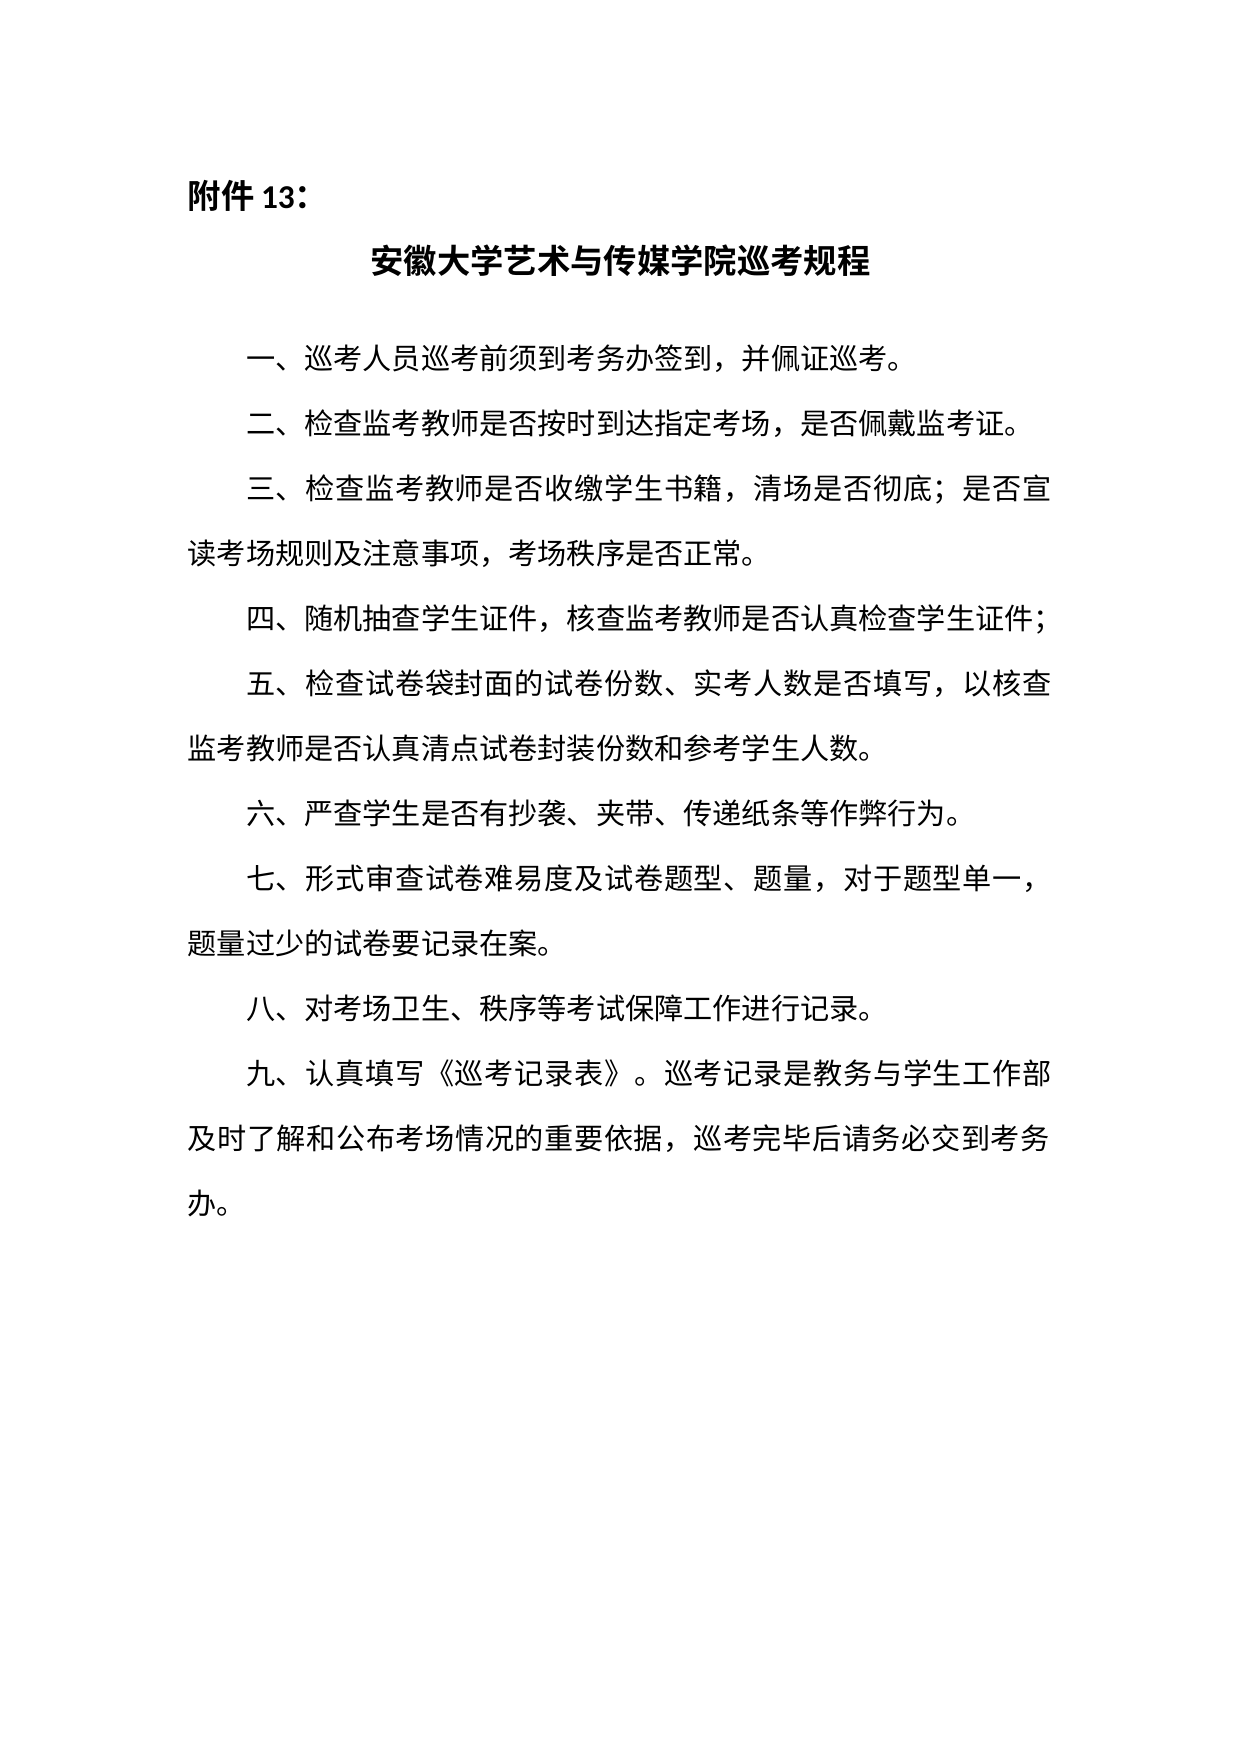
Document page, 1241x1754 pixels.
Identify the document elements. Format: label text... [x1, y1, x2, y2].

text 四、随机抽查学生证件，核查监考教师是否认真检查学生证件； [187, 584, 1053, 649]
text 八、对考场卫生、秩序等考试保障工作进行记录。 [187, 974, 1053, 1039]
text 六、严查学生是否有抄袭、夹带、传递纸条等作弊行为。 [187, 779, 1053, 844]
text 九、认真填写《巡考记录表》。巡考记录是教务与学生工作部及时了解和公布考场情况的重要依据，巡考完毕后请务必交到考务办。 [187, 1039, 1053, 1234]
text 二、检查监考教师是否按时到达指定考场，是否佩戴监考证。 [187, 389, 1053, 454]
text 三、检查监考教师是否收缴学生书籍，清场是否彻底；是否宣读考场规则及注意事项，考场秩序是否正常。 [187, 454, 1053, 584]
text 一、巡考人员巡考前须到考务办签到，并佩证巡考。 [187, 324, 1053, 389]
text 附件13： [187, 162, 1053, 227]
text 安徽大学艺术与传媒学院巡考规程 [187, 227, 1053, 292]
text 七、形式审查试卷难易度及试卷题型、题量，对于题型单一，题量过少的试卷要记录在案。 [187, 844, 1053, 974]
text 五、检查试卷袋封面的试卷份数、实考人数是否填写，以核查监考教师是否认真清点试卷封装份数和参考学生人数。 [187, 649, 1053, 779]
